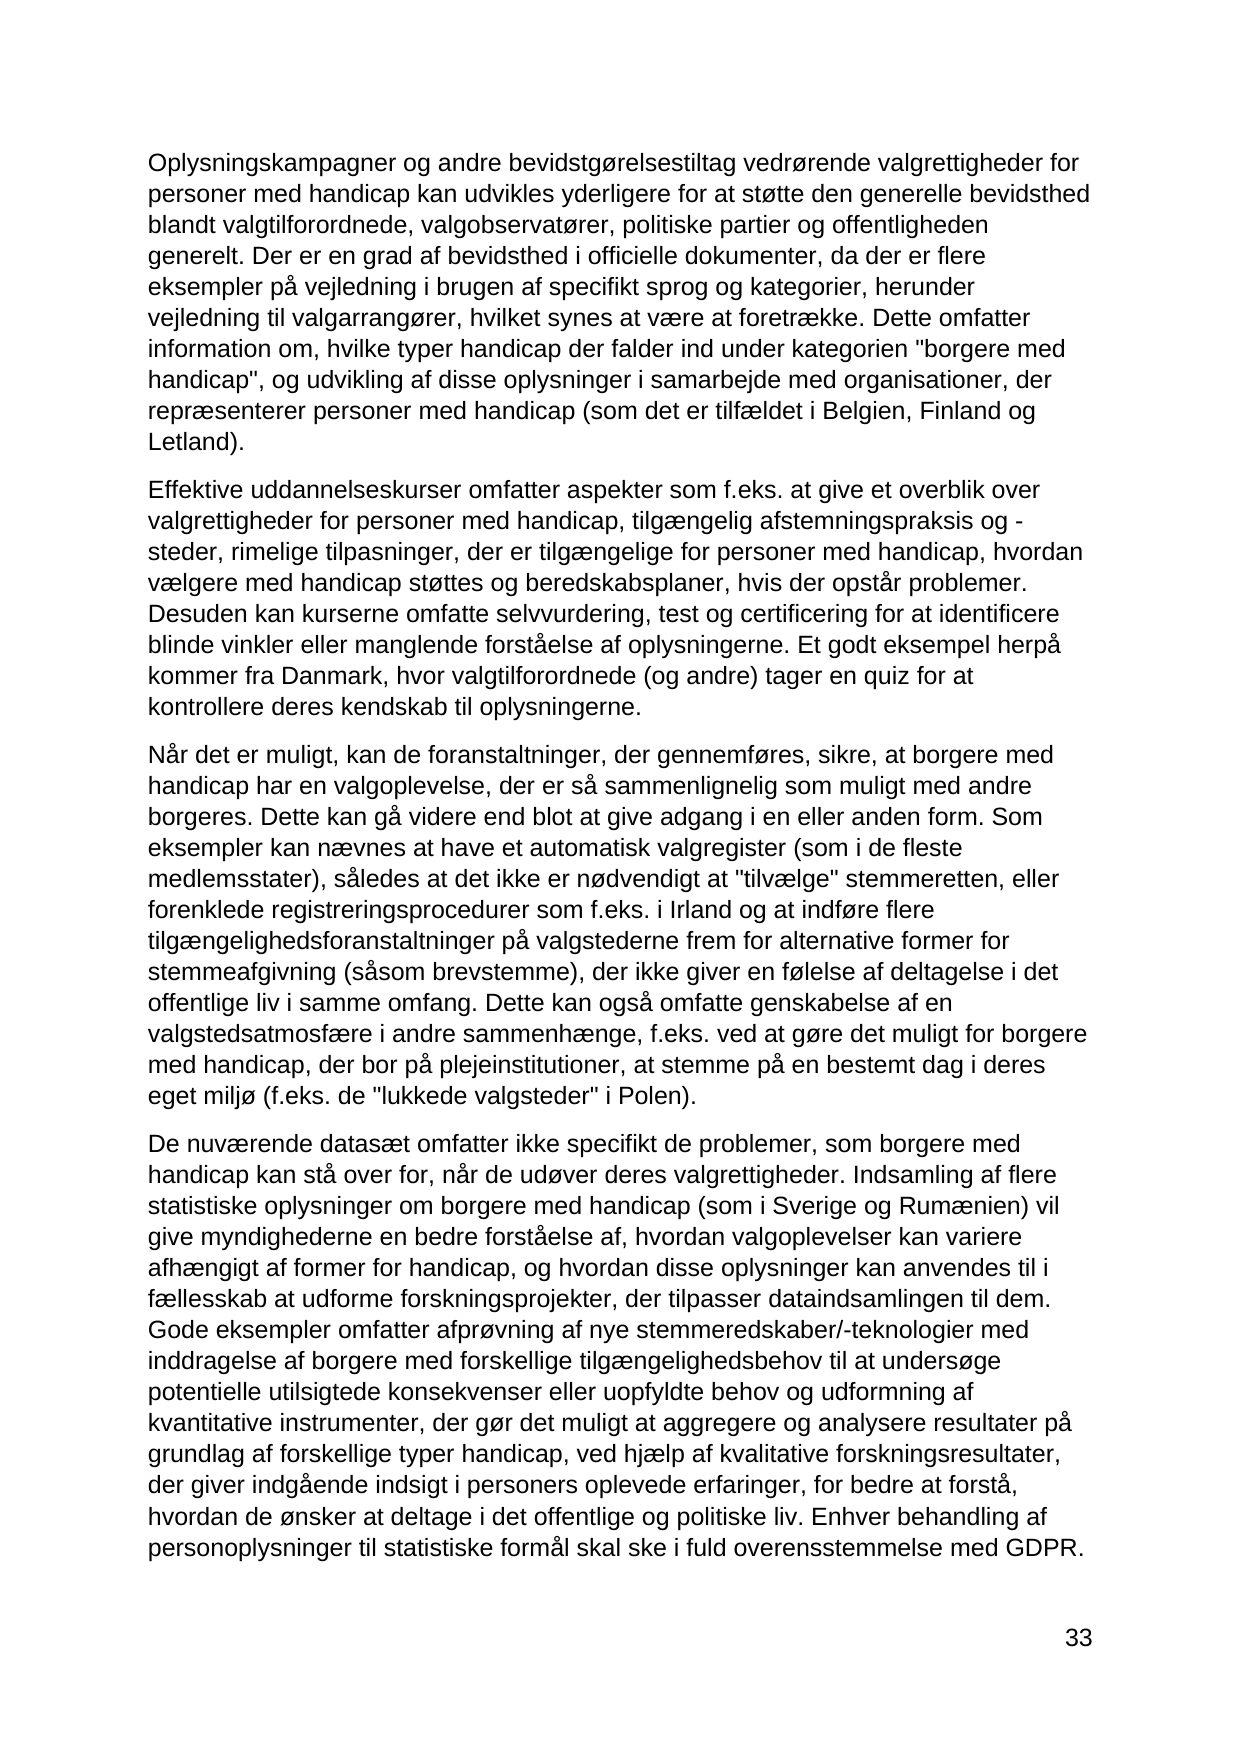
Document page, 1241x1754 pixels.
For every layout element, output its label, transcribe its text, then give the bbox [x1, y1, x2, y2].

text Effektive uddannelseskurser omfatter aspekter som f.eks. at give et overblik over valgrettigheder for personer med handicap, tilgængelig afstemningspraksis og -steder, rimelige tilpasninger, der er tilgængelige for personer med handicap, hvordan vælgere med handicap støttes og beredskabsplaner, hvis der opstår problemer. Desuden kan kurserne omfatte selvvurdering, test og certificering for at identificere blinde vinkler eller manglende forståelse af oplysningerne. Et godt eksempel herpå kommer fra Danmark, hvor valgtilforordnede (og andre) tager en quiz for at kontrollere deres kendskab til oplysningerne. [148, 475, 1092, 721]
text Når det er muligt, kan de foranstaltninger, der gennemføres, sikre, at borgere med handicap har en valgoplevelse, der er så sammenlignelig som muligt med andre borgeres. Dette kan gå videre end blot at give adgang i en eller anden form. Som eksempler kan nævnes at have et automatisk valgregister (som i de fleste medlemsstater), således at det ikke er nødvendigt at "tilvælge" stemmeretten, eller forenklede registreringsprocedurer som f.eks. i Irland og at indføre flere tilgængelighedsforanstaltninger på valgstederne frem for alternative former for stemmeafgivning (såsom brevstemme), der ikke giver en følelse af deltagelse i det offentlige liv i samme omfang. Dette kan også omfatte genskabelse af en valgstedsatmosfære i andre sammenhænge, f.eks. ved at gøre det muligt for borgere med handicap, der bor på plejeinstitutioner, at stemme på en bestemt dag i deres eget miljø (f.eks. de "lukkede valgsteder" i Polen). [148, 740, 1092, 1110]
text De nuværende datasæt omfatter ikke specifikt de problemer, som borgere med handicap kan stå over for, når de udøver deres valgrettigheder. Indsamling af flere statistiske oplysninger om borgere med handicap (som i Sverige og Rumænien) vil give myndighederne en bedre forståelse af, hvordan valgoplevelser kan variere afhængigt af former for handicap, og hvordan disse oplysninger kan anvendes til i fællesskab at udforme forskningsprojekter, der tilpasser dataindsamlingen til dem. Gode eksempler omfatter afprøvning af nye stemmeredskaber/-teknologier med inddragelse af borgere med forskellige tilgængelighedsbehov til at undersøge potentielle utilsigtede konsekvenser eller uopfyldte behov og udformning af kvantitative instrumenter, der gør det muligt at aggregere og analysere resultater på grundlag af forskellige typer handicap, ved hjælp af kvalitative forskningsresultater, der giver indgående indsigt i personers oplevede erfaringer, for bedre at forstå, hvordan de ønsker at deltage i det offentlige og politiske liv. Enhver behandling af personoplysninger til statistiske formål skal ske i fuld overensstemmelse med GDPR. [148, 1129, 1092, 1561]
text Oplysningskampagner og andre bevidstgørelsestiltag vedrørende valgrettigheder for personer med handicap kan udvikles yderligere for at støtte den generelle bevidsthed blandt valgtilforordnede, valgobservatører, politiske partier og offentligheden generelt. Der er en grad af bevidsthed i officielle dokumenter, da der er flere eksempler på vejledning i brugen af specifikt sprog og kategorier, herunder vejledning til valgarrangører, hvilket synes at være at foretrække. Dette omfatter information om, hvilke typer handicap der falder ind under kategorien "borgere med handicap", og udvikling af disse oplysninger i samarbejde med organisationer, der repræsenterer personer med handicap (som det er tilfældet i Belgien, Finland og Letland). [148, 148, 1092, 456]
